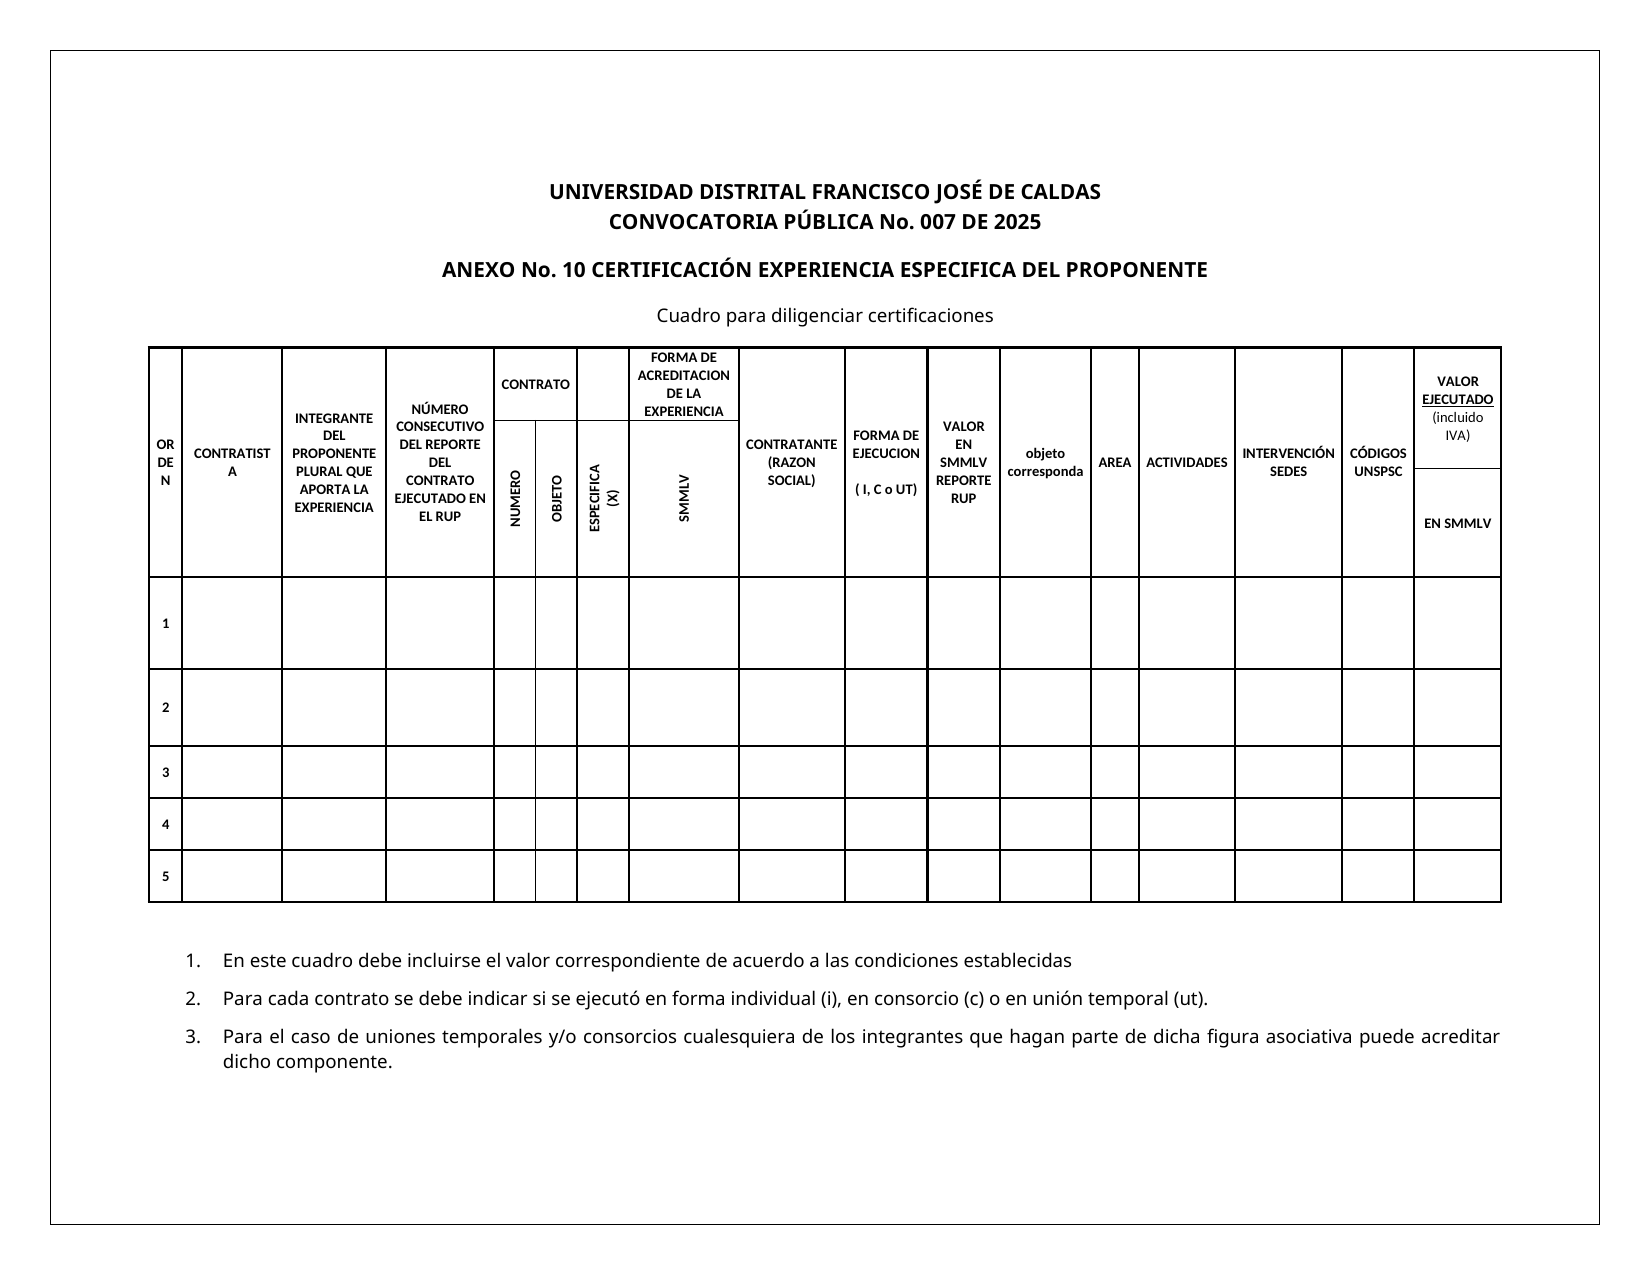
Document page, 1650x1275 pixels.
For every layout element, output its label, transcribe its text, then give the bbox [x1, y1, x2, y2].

table_cell [183, 670, 281, 745]
table_header FORMA DE ACREDITACION DE LA EXPERIENCIA [630, 349, 738, 420]
table_cell [1343, 670, 1413, 745]
table_cell [740, 799, 844, 849]
table_cell OBJETO [536, 421, 576, 576]
table_cell [536, 799, 576, 849]
table_cell [846, 851, 926, 901]
table_cell [1001, 799, 1090, 849]
table_cell [536, 747, 576, 797]
table_cell ESPECIFICA (X) [578, 421, 628, 576]
table_cell [495, 670, 535, 745]
table_cell [1236, 851, 1341, 901]
table_cell [1092, 851, 1138, 901]
table_cell [495, 851, 535, 901]
table_header AREA [1092, 349, 1138, 576]
table_header VALOR EJECUTADO (incluido IVA) [1415, 349, 1500, 468]
table_cell [929, 851, 999, 901]
table_cell [1140, 851, 1234, 901]
table_cell [283, 670, 385, 745]
table_cell 4 [150, 799, 181, 849]
table_cell [1415, 747, 1500, 797]
table_cell [495, 578, 535, 668]
table_cell [1343, 578, 1413, 668]
table_cell [1092, 578, 1138, 668]
table_header CÓDIGOS UNSPSC [1343, 349, 1413, 576]
table_cell [846, 799, 926, 849]
text UNIVERSIDAD DISTRITAL FRANCISCO JOSÉ DE CALDAS [148, 177, 1502, 206]
table_cell 2 [150, 670, 181, 745]
table_cell [1236, 747, 1341, 797]
table_cell [536, 851, 576, 901]
list Para cada contrato se debe indicar si se ejecutó en forma individual (i), en consorcio (c) o en unión temporal (ut). [185, 985, 1502, 1011]
table_cell EN SMMLV [1415, 469, 1500, 576]
table_cell [929, 799, 999, 849]
table_cell [495, 799, 535, 849]
table_cell [1092, 747, 1138, 797]
table_cell [630, 670, 738, 745]
list En este cuadro debe incluirse el valor correspondiente de acuerdo a las condiciones establecidas [185, 947, 1502, 972]
table_header ORDEN [150, 349, 181, 576]
table_cell [387, 578, 493, 668]
table_cell [1092, 670, 1138, 745]
table_cell [846, 670, 926, 745]
text Cuadro para diligenciar certificaciones [148, 302, 1502, 328]
table_cell [1415, 670, 1500, 745]
table_cell [283, 851, 385, 901]
table_cell [1001, 851, 1090, 901]
table_cell [1343, 851, 1413, 901]
table_cell [283, 747, 385, 797]
table_cell [578, 851, 628, 901]
table_cell [183, 578, 281, 668]
table_header objeto corresponda [1001, 349, 1090, 576]
table_cell [578, 670, 628, 745]
table_cell [1236, 670, 1341, 745]
table_cell [740, 747, 844, 797]
table_cell [929, 747, 999, 797]
table_cell NUMERO [495, 421, 535, 576]
table_cell [283, 578, 385, 668]
table_cell [387, 851, 493, 901]
text ANEXO No. 10 CERTIFICACIÓN EXPERIENCIA ESPECIFICA DEL PROPONENTE [148, 255, 1502, 283]
table_cell [1343, 747, 1413, 797]
list Para el caso de uniones temporales y/o consorcios cualesquiera de los integrantes que hagan parte de dicha figura asociativa puede acreditar dicho componente. [185, 1023, 1502, 1074]
table_cell [1140, 799, 1234, 849]
table_cell [1001, 578, 1090, 668]
table_cell [578, 578, 628, 668]
table_cell [1140, 747, 1234, 797]
table_cell 1 [150, 578, 181, 668]
table_header [578, 349, 628, 420]
table_cell [536, 578, 576, 668]
table_cell [578, 799, 628, 849]
table_cell [929, 578, 999, 668]
table_cell [387, 799, 493, 849]
table_cell [630, 578, 738, 668]
table_cell [1140, 670, 1234, 745]
table_cell [846, 578, 926, 668]
table_header FORMA DE EJECUCION ( I, C o UT) [846, 349, 926, 576]
table_cell 5 [150, 851, 181, 901]
table_cell [1415, 799, 1500, 849]
table_cell [740, 670, 844, 745]
table_cell [630, 851, 738, 901]
table_header VALOR EN SMMLV REPORTE RUP [929, 349, 999, 576]
table_cell 3 [150, 747, 181, 797]
table_cell [183, 851, 281, 901]
table_header INTERVENCIÓN SEDES [1236, 349, 1341, 576]
table_header INTEGRANTE DEL PROPONENTE PLURAL QUE APORTA LA EXPERIENCIA [283, 349, 385, 576]
table_cell [1236, 578, 1341, 668]
table_cell [578, 747, 628, 797]
table_cell [740, 578, 844, 668]
table_cell [1415, 578, 1500, 668]
table_cell [283, 799, 385, 849]
table_cell [1343, 799, 1413, 849]
table_cell [183, 747, 281, 797]
table_header NÚMERO CONSECUTIVO DEL REPORTE DEL CONTRATO EJECUTADO EN EL RUP [387, 349, 493, 576]
table_cell [495, 747, 535, 797]
table_cell [1092, 799, 1138, 849]
table_cell [1236, 799, 1341, 849]
table_cell [183, 799, 281, 849]
table_cell [929, 670, 999, 745]
table_cell [630, 747, 738, 797]
table_header ACTIVIDADES [1140, 349, 1234, 576]
table_cell [1001, 747, 1090, 797]
table_cell [387, 747, 493, 797]
table_cell [630, 799, 738, 849]
table_cell [1415, 851, 1500, 901]
table_cell [740, 851, 844, 901]
table_header CONTRATO [495, 349, 576, 420]
table_header CONTRATANTE (RAZON SOCIAL) [740, 349, 844, 576]
table_header CONTRATISTA [183, 349, 281, 576]
table_cell [1140, 578, 1234, 668]
table_cell [536, 670, 576, 745]
table_cell [1001, 670, 1090, 745]
table_cell [846, 747, 926, 797]
table_cell [387, 670, 493, 745]
table_cell SMMLV [630, 421, 738, 576]
text CONVOCATORIA PÚBLICA No. 007 DE 2025 [148, 208, 1502, 236]
